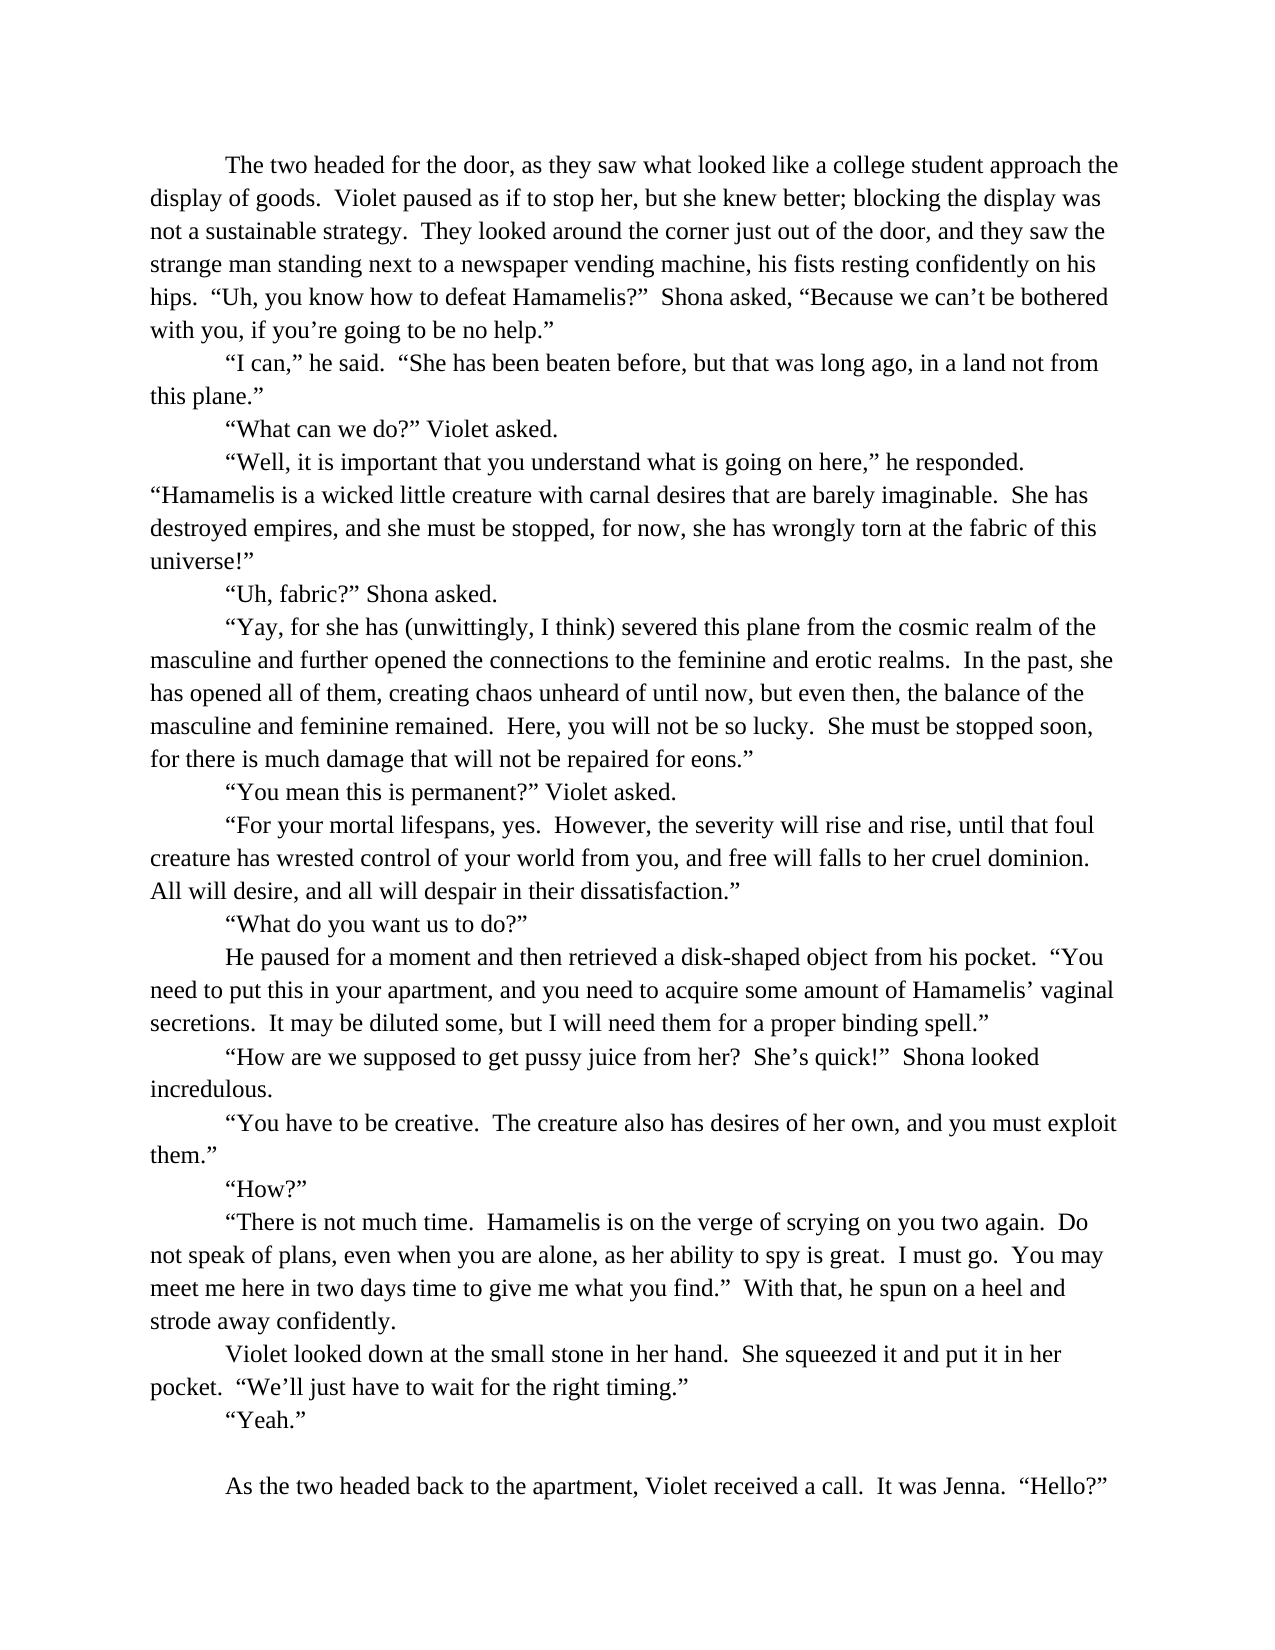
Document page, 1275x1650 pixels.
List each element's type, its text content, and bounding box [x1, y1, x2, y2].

text The two headed for the door, as they saw what looked like a college student approach the display of goods. Violet paused as if to stop her, but she knew better; blocking the display was not a sustainable strategy. They looked around the corner just out of the door, and they saw the strange man standing next to a newspaper vending machine, his fists resting confidently on his hips. “Uh, you know how to defeat Hamamelis?” Shona asked, “Because we can’t be bothered with you, if you’re going to be no help.” [150, 150, 1125, 344]
text “Uh, fabric?” Shona asked. [150, 579, 1125, 608]
text “How?” [150, 1174, 1125, 1202]
text “Yay, for she has (unwittingly, I think) severed this plane from the cosmic realm of the masculine and further opened the connections to the feminine and erotic realms. In the past, she has opened all of them, creating chaos unheard of until now, but even then, the balance of the masculine and feminine remained. Here, you will not be so lucky. She must be stopped soon, for there is much damage that will not be repaired for eons.” [150, 612, 1125, 773]
text “What can we do?” Violet asked. [150, 414, 1125, 443]
text “What do you want us to do?” [150, 909, 1125, 938]
text “How are we supposed to get pussy juice from her? She’s quick!” Shona looked incredulous. [150, 1042, 1125, 1103]
text “You mean this is permanent?” Violet asked. [150, 777, 1125, 806]
text Violet looked down at the small stone in her hand. She squeezed it and put it in her pocket. “We’ll just have to wait for the right timing.” [150, 1339, 1125, 1401]
text “For your mortal lifespans, yes. However, the severity will rise and rise, until that foul creature has wrested control of your world from you, and free will falls to her cruel dominion. All will desire, and all will despair in their dissatisfaction.” [150, 810, 1125, 905]
text As the two headed back to the apartment, Violet received a call. It was Jenna. “Hello?” [150, 1471, 1125, 1499]
text “Well, it is important that you understand what is going on here,” he responded. “Hamamelis is a wicked little creature with carnal desires that are barely imaginable. She has destroyed empires, and she must be stopped, for now, she has wrongly torn at the fabric of this universe!” [150, 447, 1125, 575]
text “Yeah.” [150, 1405, 1125, 1433]
text “There is not much time. Hamamelis is on the verge of scrying on you two again. Do not speak of plans, even when you are alone, as her ability to spy is great. I must go. You may meet me here in two days time to give me what you find.” With that, he spun on a heel and strode away confidently. [150, 1207, 1125, 1334]
text “You have to be creative. The creature also has desires of her own, and you must exploit them.” [150, 1108, 1125, 1169]
text He paused for a moment and then retrieved a disk-shaped object from his pocket. “You need to put this in your apartment, and you need to acquire some amount of Hamamelis’ vaginal secretions. It may be diluted some, but I will need them for a proper binding spell.” [150, 942, 1125, 1037]
text “I can,” he said. “She has been beaten before, but that was long ago, in a land not from this plane.” [150, 348, 1125, 410]
